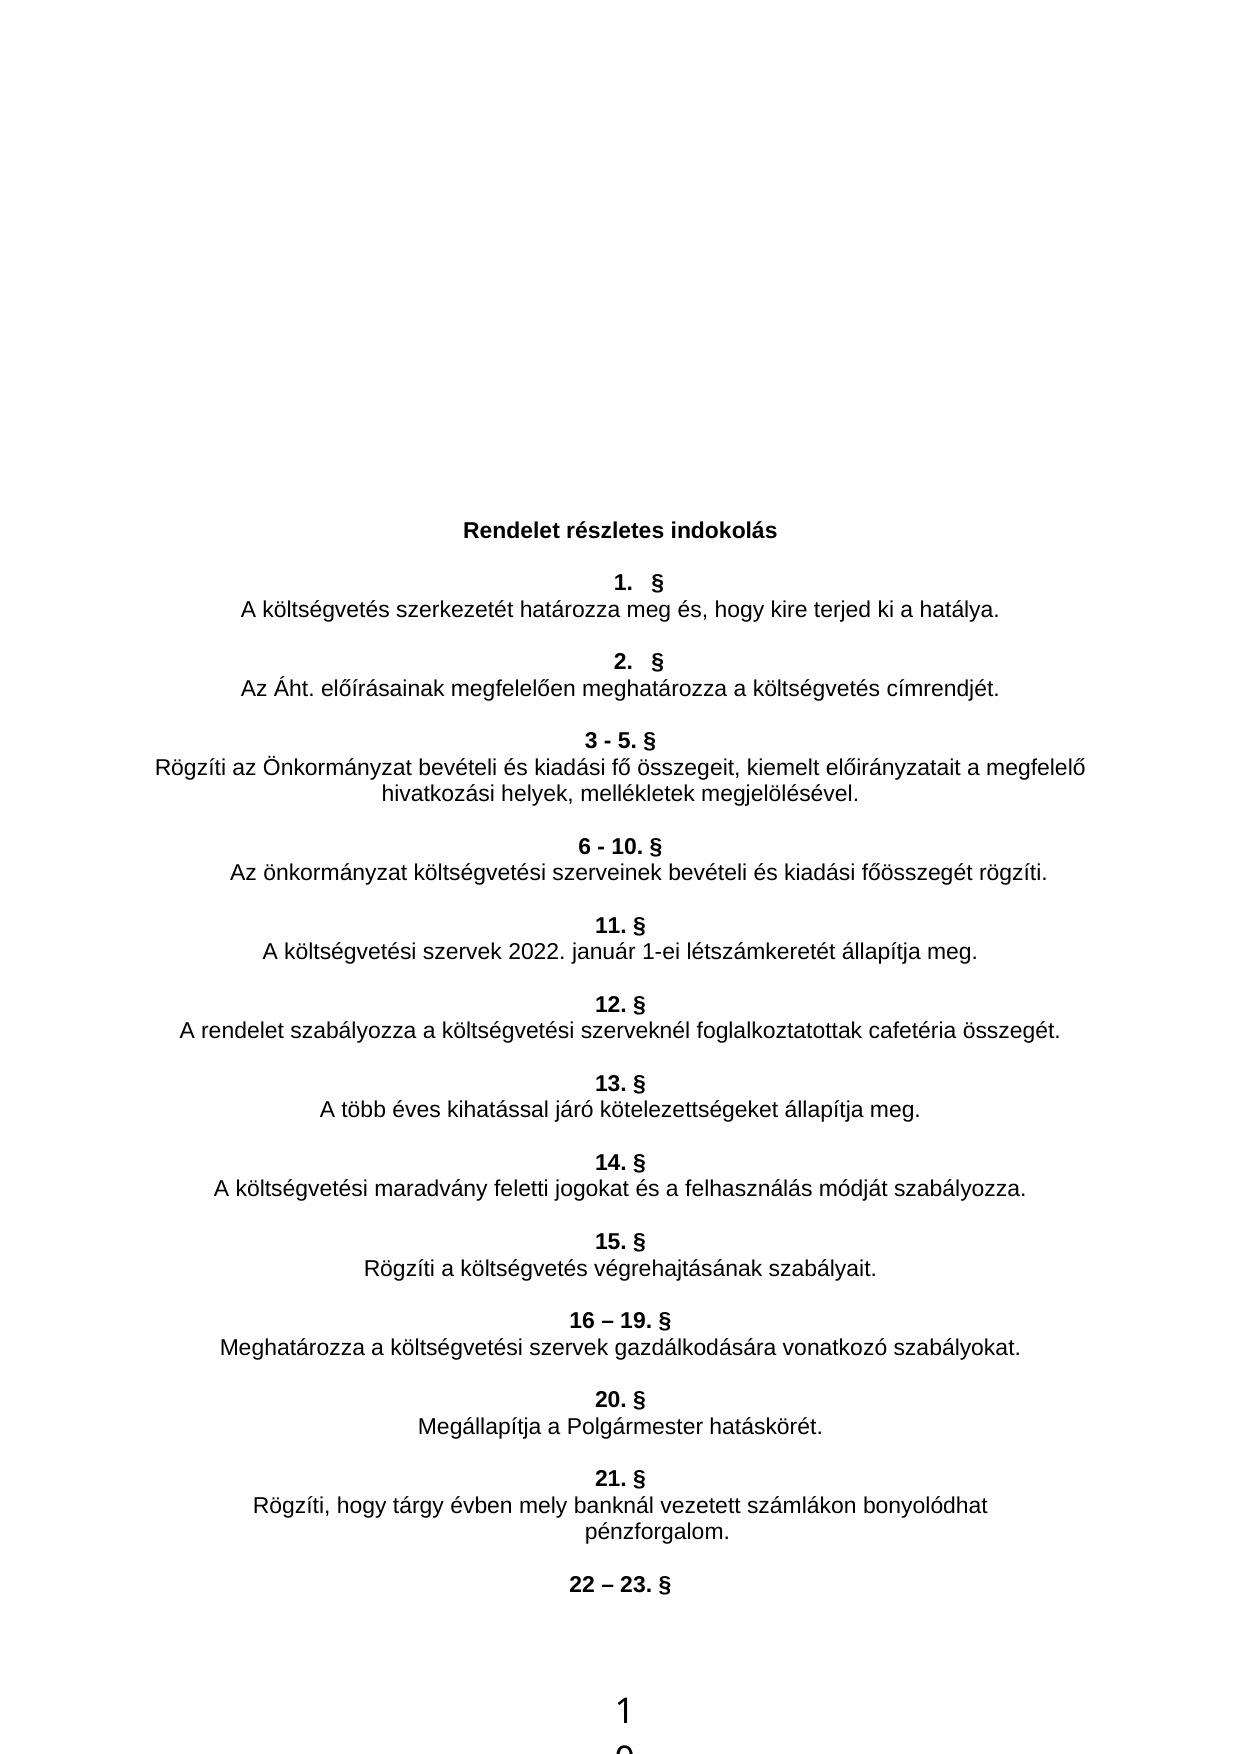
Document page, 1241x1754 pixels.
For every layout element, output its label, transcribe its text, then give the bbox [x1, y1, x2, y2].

text 6 - 10. § [148, 833, 1093, 859]
text Meghatározza a költségvetési szervek gazdálkodására vonatkozó szabályokat. [148, 1333, 1093, 1360]
text Az Áht. előírásainak megfelelően meghatározza a költségvetés címrendjét. [148, 675, 1093, 701]
list § [185, 569, 1093, 596]
text 3 - 5. § [148, 727, 1093, 754]
text 12. § [148, 991, 1093, 1017]
text Rendelet részletes indokolás [148, 517, 1093, 543]
text A rendelet szabályozza a költségvetési szerveknél foglalkoztatottak cafetéria összegét. [148, 1017, 1093, 1044]
text A költségvetési maradvány feletti jogokat és a felhasználás módját szabályozza. [148, 1175, 1093, 1202]
text Rögzíti a költségvetés végrehajtásának szabályait. [148, 1254, 1093, 1281]
list § [185, 648, 1093, 675]
text 14. § [148, 1149, 1093, 1175]
text 21. § [148, 1465, 1093, 1492]
text Az önkormányzat költségvetési szerveinek bevételi és kiadási főösszegét rögzíti. [185, 859, 1093, 886]
text 16 – 19. § [148, 1307, 1093, 1333]
text 13. § [148, 1070, 1093, 1096]
text 15. § [148, 1228, 1093, 1254]
text A költségvetés szerkezetét határozza meg és, hogy kire terjed ki a hatálya. [148, 596, 1093, 622]
text 11. § [148, 912, 1093, 938]
text Rögzíti, hogy tárgy évben mely banknál vezetett számlákon bonyolódhat pénzforgalom. [148, 1492, 1093, 1544]
text Rögzíti az Önkormányzat bevételi és kiadási fő összegeit, kiemelt előirányzatait a megfelelő hivatkozási helyek, mellékletek megjelölésével. [148, 754, 1093, 806]
text 22 – 23. § [148, 1571, 1093, 1597]
text 20. § [148, 1386, 1093, 1413]
text Megállapítja a Polgármester hatáskörét. [148, 1413, 1093, 1439]
text A több éves kihatással járó kötelezettségeket állapítja meg. [148, 1096, 1093, 1123]
text A költségvetési szervek 2022. január 1-ei létszámkeretét állapítja meg. [148, 938, 1093, 964]
